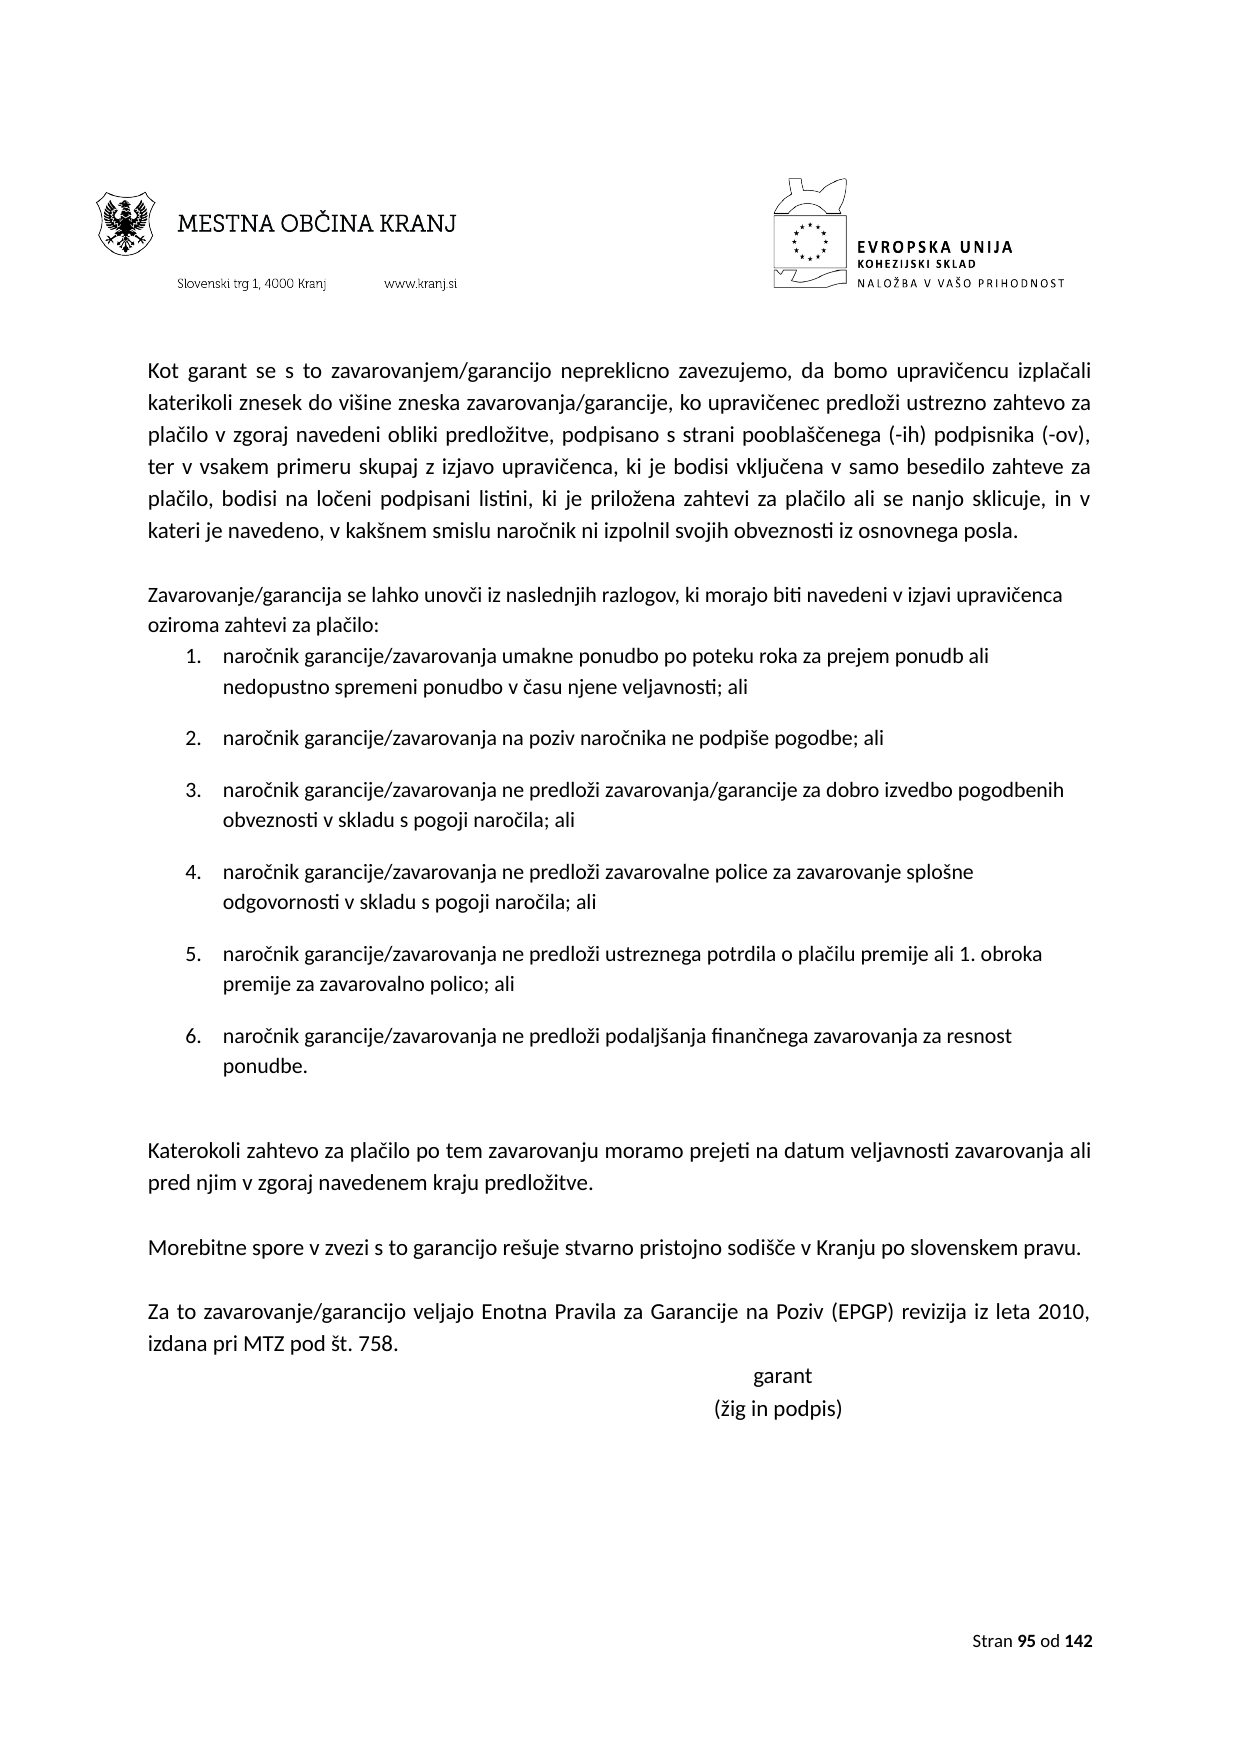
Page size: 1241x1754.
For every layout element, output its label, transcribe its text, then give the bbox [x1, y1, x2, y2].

list naročnik garancije/zavarovanja umakne ponudbo po poteku roka za prejem ponudb ali nedopustno spremeni ponudbo v času njene veljavnosti; ali [185, 642, 1093, 699]
text Zavarovanje/garancija se lahko unovči iz naslednjih razlogov, ki morajo biti navedeni v izjavi upravičenca oziroma zahtevi za plačilo: [148, 581, 1093, 638]
list naročnik garancije/zavarovanja ne predloži ustreznega potrdila o plačilu premije ali 1. obroka premije za zavarovalno polico; ali [185, 940, 1093, 997]
list naročnik garancije/zavarovanja ne predloži zavarovanja/garancije za dobro izvedbo pogodbenih obveznosti v skladu s pogoji naročila; ali [185, 776, 1093, 833]
list naročnik garancije/zavarovanja na poziv naročnika ne podpiše pogodbe; ali [185, 724, 1093, 751]
text Za to zavarovanje/garancijo veljajo Enotna Pravila za Garancije na Poziv (EPGP) revizija iz leta 2010, izdana pri MTZ pod št. 758. [148, 1297, 1093, 1357]
text garant (žig in podpis) [148, 1362, 1093, 1422]
picture [0, 0, 1241, 352]
text Kot garant se s to zavarovanjem/garancijo nepreklicno zavezujemo, da bomo upravičencu izplačali katerikoli znesek do višine zneska zavarovanja/garancije, ko upravičenec predloži ustrezno zahtevo za plačilo v zgoraj navedeni obliki predložitve, podpisano s strani pooblaščenega (-ih) podpisnika (-ov), ter v vsakem primeru skupaj z izjavo upravičenca, ki je bodisi vključena v samo besedilo zahteve za plačilo, bodisi na ločeni podpisani listini, ki je priložena zahtevi za plačilo ali se nanjo sklicuje, in v kateri je navedeno, v kakšnem smislu naročnik ni izpolnil svojih obveznosti iz osnovnega posla. [148, 148, 1093, 545]
text Morebitne spore v zvezi s to garancijo rešuje stvarno pristojno sodišče v Kranju po slovenskem pravu. [148, 1233, 1093, 1261]
list naročnik garancije/zavarovanja ne predloži zavarovalne police za zavarovanje splošne odgovornosti v skladu s pogoji naročila; ali [185, 858, 1093, 915]
list naročnik garancije/zavarovanja ne predloži podaljšanja finančnega zavarovanja za resnost ponudbe. [185, 1022, 1093, 1079]
text Katerokoli zahtevo za plačilo po tem zavarovanju moramo prejeti na datum veljavnosti zavarovanja ali pred njim v zgoraj navedenem kraju predložitve. [148, 1136, 1093, 1197]
